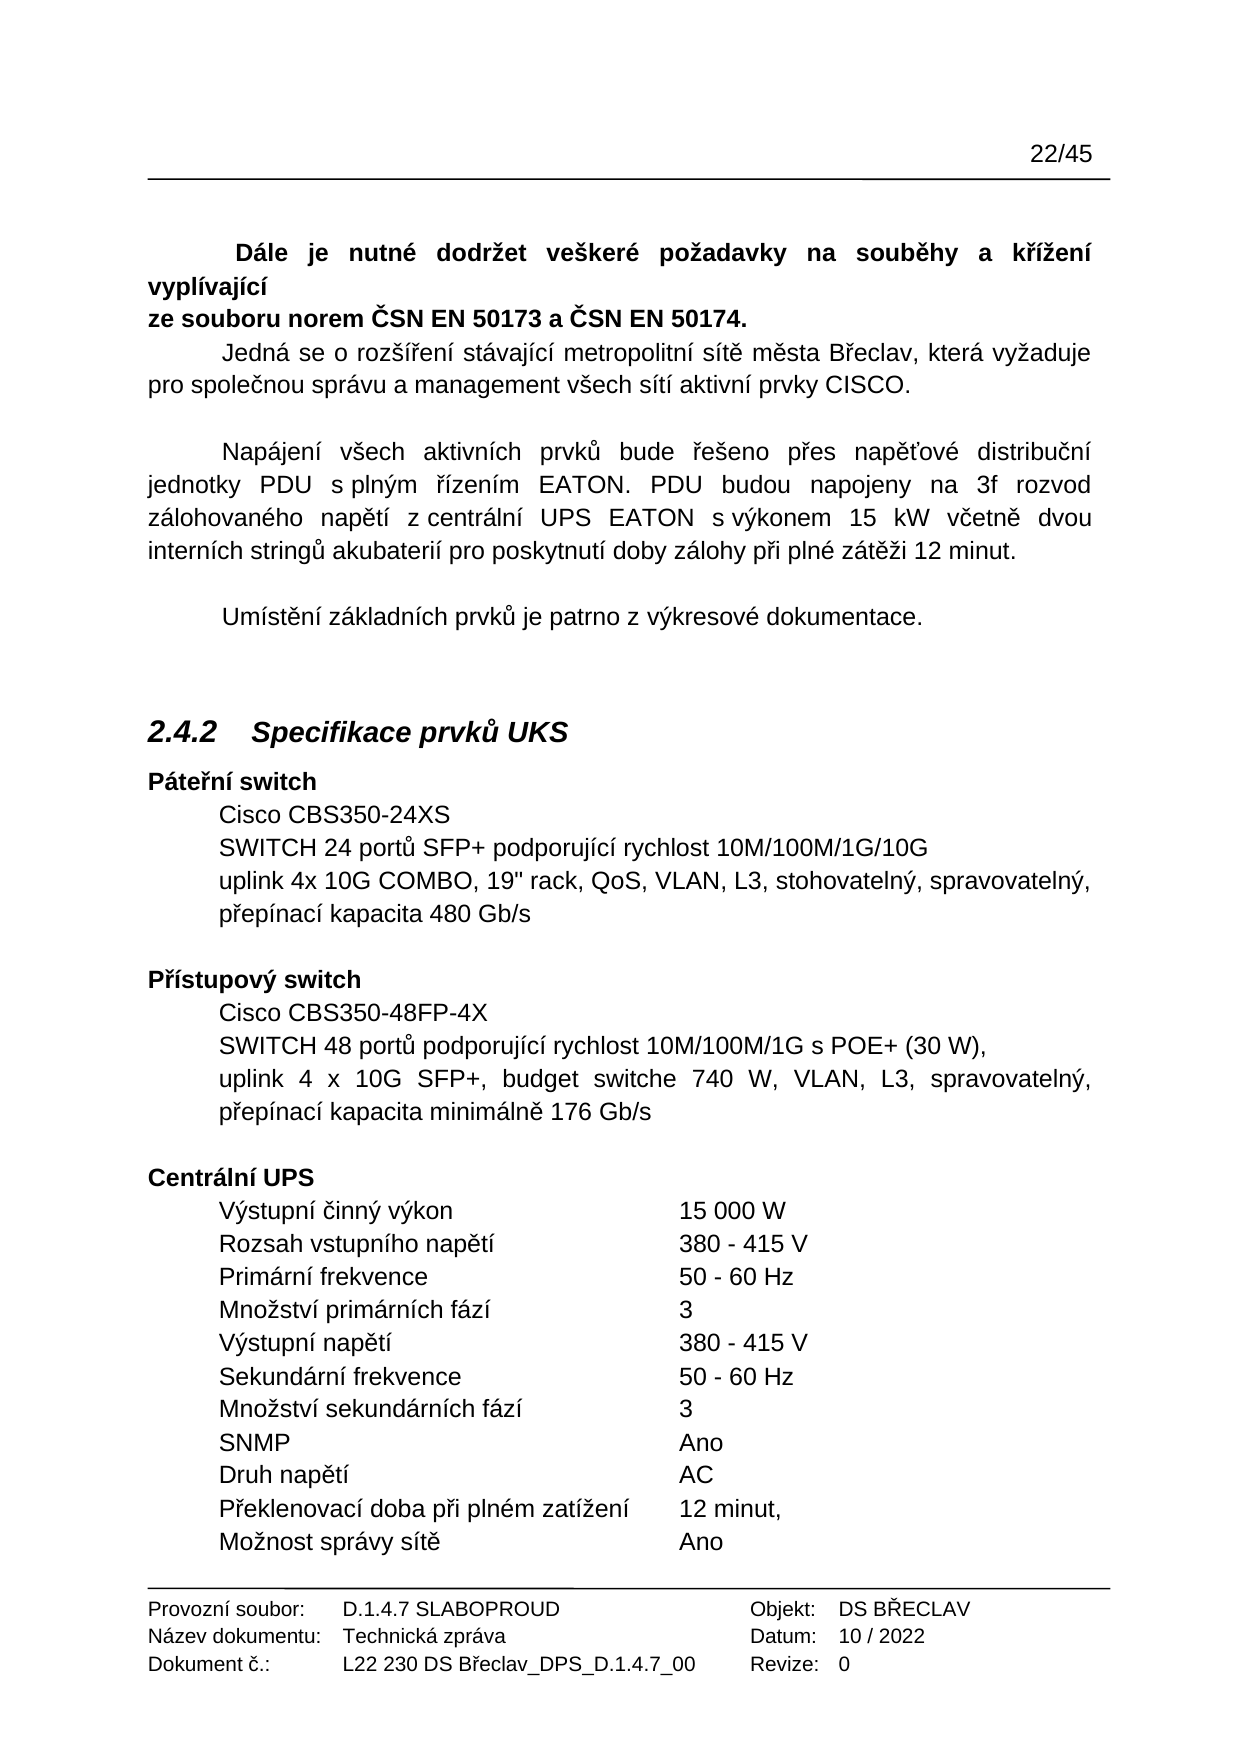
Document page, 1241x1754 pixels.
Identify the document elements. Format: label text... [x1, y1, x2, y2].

text uplink 4x 10G COMBO, 19" rack, QoS, VLAN, L3, stohovatelný, spravovatelný, přepínací kapacita 480 Gb/s [218, 866, 1092, 928]
text Jedná se o rozšíření stávající metropolitní sítě města Břeclav, která vyžaduje pro společnou správu a management všech sítí aktivní prvky CISCO. [148, 337, 1092, 399]
text Druh napětí AC [201, 1461, 1092, 1489]
text Dále je nutné dodržet veškeré požadavky na souběhy a křížení vyplívající ze souboru norem ČSN EN 50173 a ČSN EN 50174. [148, 238, 1092, 333]
text SNMP Ano [201, 1427, 1092, 1456]
text Primární frekvence 50 - 60 Hz [201, 1262, 1092, 1291]
text uplink 4 x 10G SFP+, budget switche 740 W, VLAN, L3, spravovatelný, přepínací kapacita minimálně 176 Gb/s [218, 1064, 1092, 1126]
text Výstupní napětí 380 - 415 V [201, 1328, 1092, 1357]
text Centrální UPS [148, 1163, 1092, 1192]
text Překlenovací doba při plném zatížení 12 minut, [201, 1493, 1092, 1522]
text Sekundární frekvence 50 - 60 Hz [201, 1361, 1092, 1390]
text Cisco CBS350-48FP-4X [201, 998, 1092, 1027]
text Umístění základních prvků je patrno z výkresové dokumentace. [148, 602, 1092, 630]
text SWITCH 48 portů podporující rychlost 10M/100M/1G s POE+ (30 W), [201, 1031, 1092, 1060]
text Množství sekundárních fází 3 [201, 1394, 1092, 1423]
text Cisco CBS350-24XS [201, 800, 1092, 829]
text Výstupní činný výkon 15 000 W [201, 1196, 1092, 1225]
text Rozsah vstupního napětí 380 - 415 V [201, 1229, 1092, 1258]
text Přístupový switch [148, 965, 1092, 994]
text Množství primárních fází 3 [201, 1295, 1092, 1324]
text Napájení všech aktivních prvků bude řešeno přes napěťové distribuční jednotky PDU s plným řízením EATON. PDU budou napojeny na 3f rozvod zálohovaného napětí z centrální UPS EATON s výkonem 15 kW včetně dvou interních stringů akubaterií pro poskytnutí doby zálohy při plné zátěži 12 minut. [148, 437, 1092, 564]
text SWITCH 24 portů SFP+ podporující rychlost 10M/100M/1G/10G [201, 833, 1092, 862]
subtitle Specifikace prvků UKS [148, 713, 1092, 749]
text Páteřní switch [148, 767, 1092, 796]
text Možnost správy sítě Ano [201, 1527, 1092, 1555]
